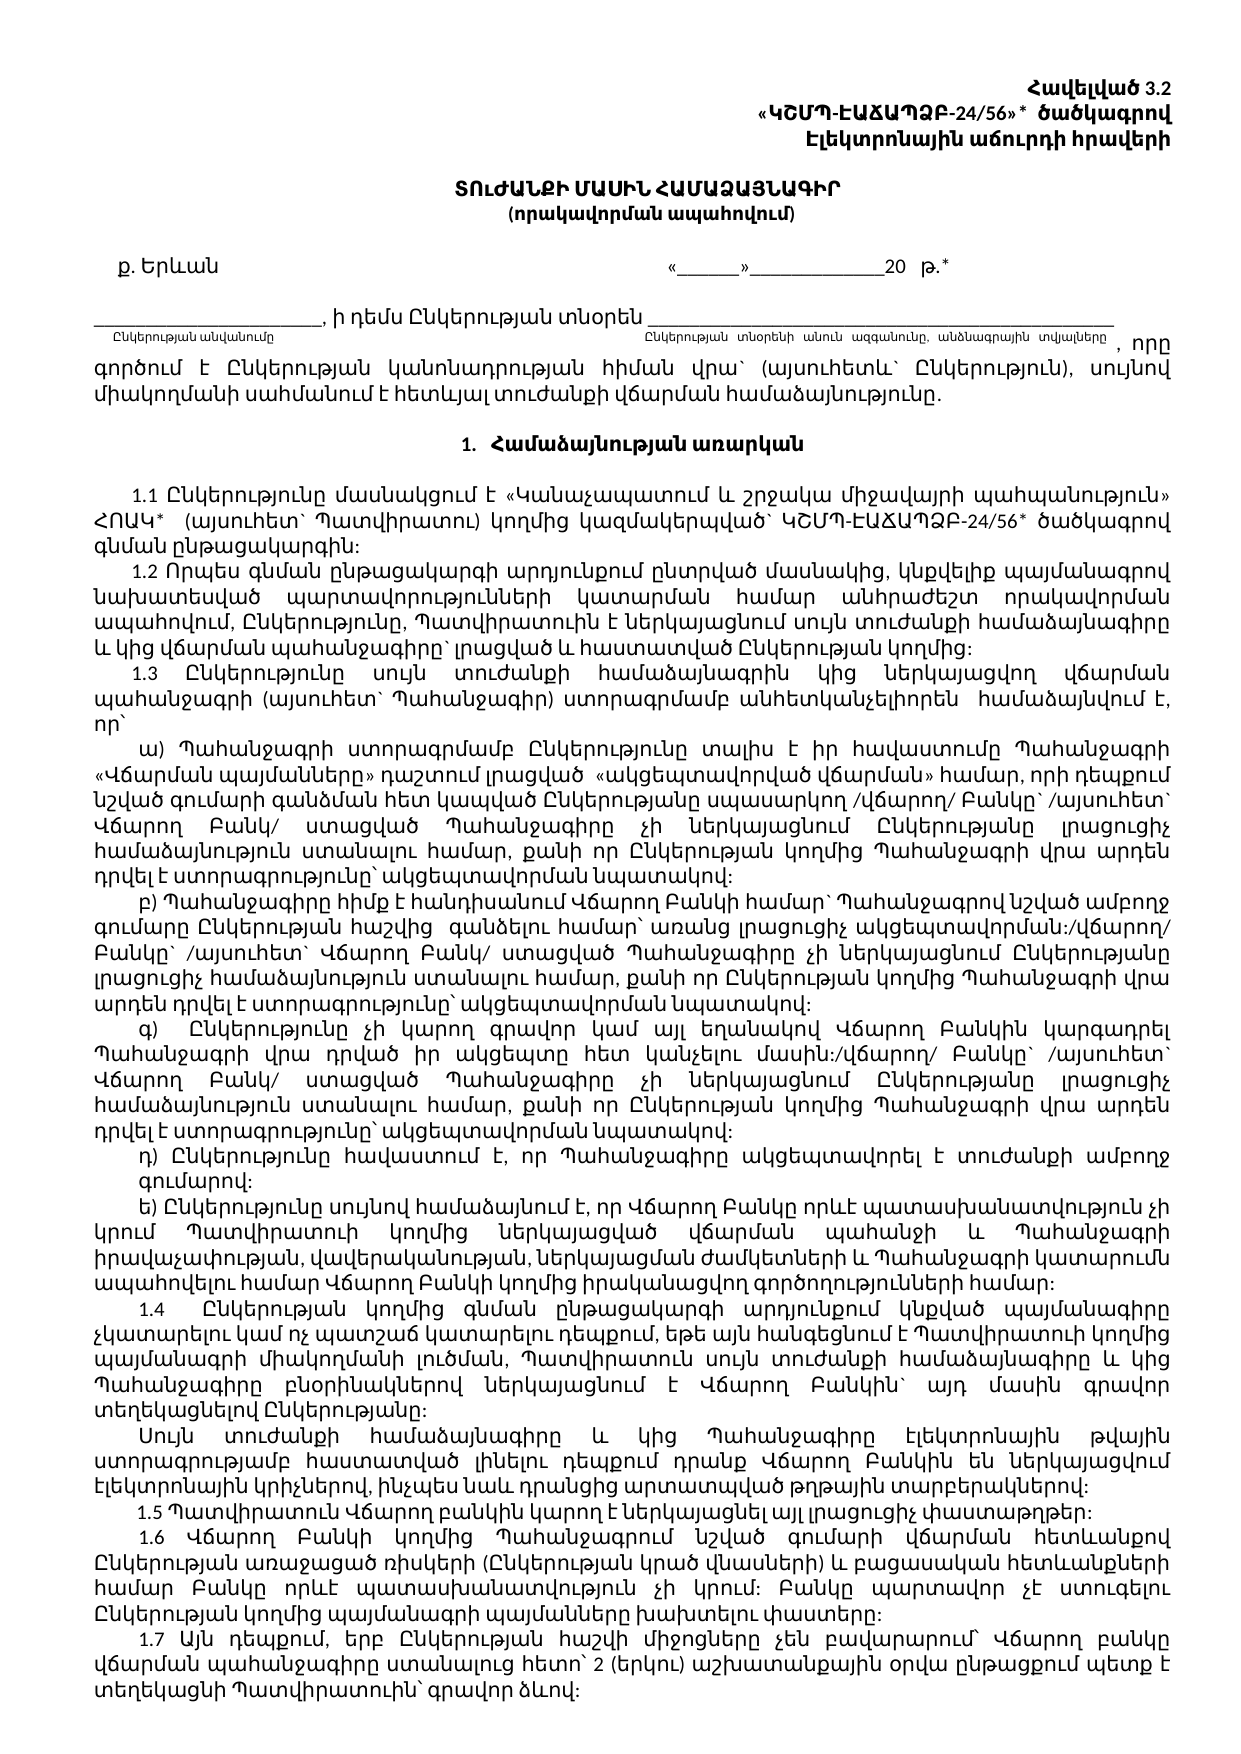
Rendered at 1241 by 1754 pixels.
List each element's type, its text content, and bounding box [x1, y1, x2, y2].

text ______________________, ի դեմս Ընկերության տնօրեն _____________________________________________ [94, 304, 1171, 330]
text 1.3 Ընկերությունը սույն տուժանքի համաձայնագրին կից ներկայացվող վճարման պահանջագրի (այսուհետ` Պահանջագիր) ստորագրմամբ անհետկանչելիորեն համաձայնվում է, որ՝ [94, 660, 1171, 737]
text ք. Երևան «______»_____________20 թ.* [94, 254, 1171, 279]
text Ընկերության անվանումը Ընկերության տնօրենի անուն ազգանունը, անձնագրային տվյալները , որը գործում է Ընկերության կանոնադրության հիման վրա` (այսուհետև` Ընկերություն), սույնով միակողմանի սահմանում է հետևյալ տուժանքի վճարման համաձայնությունը. [94, 330, 1171, 406]
text «ԿՇՄՊ-ԷԱՃԱՊՁԲ-24/56»* ծածկագրով [94, 100, 1171, 126]
text գ) Ընկերությունը չի կարող գրավոր կամ այլ եղանակով Վճարող Բանկին կարգադրել Պահանջագրի վրա դրված իր ակցեպտը հետ կանչելու մասին:/վճարող/ Բանկը` /այսուհետ` Վճարող Բանկ/ ստացված Պահանջագիրը չի ներկայացնում Ընկերությանը լրացուցիչ համաձայնություն ստանալու համար, քանի որ Ընկերության կողմից Պահանջագրի վրա արդեն դրվել է ստորագրությունը՝ ակցեպտավորման նպատակով: [94, 1016, 1171, 1143]
text (որակավորման ապահովում) [94, 202, 1171, 225]
text 1.1 Ընկերությունը մասնակցում է «Կանաչապատում և շրջակա միջավայրի պահպանություն» ՀՈԱԿ* (այսուհետ` Պատվիրատու) կողմից կազմակերպված` ԿՇՄՊ-ԷԱՃԱՊՁԲ-24/56* ծածկագրով գնման ընթացակարգին: [94, 482, 1171, 559]
text Էլեկտրոնային աճուրդի հրավերի [94, 126, 1171, 151]
text 1.6 Վճարող Բանկի կողմից Պահանջագրում նշված գումարի վճարման հետևանքով Ընկերության առաջացած ռիսկերի (Ընկերության կրած վնասների) և բացասական հետևանքների համար Բանկը որևէ պատասխանատվություն չի կրում: Բանկը պարտավոր չէ ստուգելու Ընկերության կողմից պայմանագրի պայմանները խախտելու փաստերը: [94, 1524, 1171, 1626]
text բ) Պահանջագիրը հիմք է հանդիսանում Վճարող Բանկի համար` Պահանջագրով նշված ամբողջ գումարը Ընկերության հաշվից գանձելու համար՝ առանց լրացուցիչ ակցեպտավորման:/վճարող/ Բանկը` /այսուհետ` Վճարող Բանկ/ ստացված Պահանջագիրը չի ներկայացնում Ընկերությանը լրացուցիչ համաձայնություն ստանալու համար, քանի որ Ընկերության կողմից Պահանջագրի վրա արդեն դրվել է ստորագրությունը՝ ակցեպտավորման նպատակով: [94, 889, 1171, 1016]
text Հավելված 3.2 [94, 75, 1171, 100]
text դ) Ընկերությունը հավաստում է, որ Պահանջագիրը ակցեպտավորել է տուժանքի ամբողջ գումարով: [138, 1143, 1171, 1194]
text Սույն տուժանքի համաձայնագիրը և կից Պահանջագիրը էլեկտրոնային թվային ստորագրությամբ հաստատված լինելու դեպքում դրանք Վճարող Բանկին են ներկայացվում էլեկտրոնային կրիչներով, ինչպես նաև դրանցից արտատպված թղթային տարբերակներով: [94, 1423, 1171, 1499]
text 1.5 Պատվիրատուն Վճարող բանկին կարող է ներկայացնել այլ լրացուցիչ փաստաթղթեր: [94, 1499, 1171, 1524]
text ՏՈւԺԱՆՔԻ ՄԱՍԻՆ ՀԱՄԱՁԱՅՆԱԳԻՐ [94, 177, 1171, 202]
text 1.7 Այն դեպքում, երբ Ընկերության հաշվի միջոցները չեն բավարարում՝ Վճարող բանկը վճարման պահանջագիրը ստանալուց հետո՝ 2 (երկու) աշխատանքային օրվա ընթացքում պետք է տեղեկացնի Պատվիրատուին՝ գրավոր ձևով: [94, 1626, 1171, 1702]
text ա) Պահանջագրի ստորագրմամբ Ընկերությունը տալիս է իր հավաստումը Պահանջագրի «Վճարման պայմանները» դաշտում լրացված «ակցեպտավորված վճարման» համար, որի դեպքում նշված գումարի գանձման հետ կապված Ընկերությանը սպասարկող /վճարող/ Բանկը` /այսուհետ` Վճարող Բանկ/ ստացված Պահանջագիրը չի ներկայացնում Ընկերությանը լրացուցիչ համաձայնություն ստանալու համար, քանի որ Ընկերության կողմից Պահանջագրի վրա արդեն դրվել է ստորագրությունը՝ ակցեպտավորման նպատակով: [94, 737, 1171, 889]
text 1.4 Ընկերության կողմից գնման ընթացակարգի արդյունքում կնքված պայմանագիրը չկատարելու կամ ոչ պատշաճ կատարելու դեպքում, եթե այն հանգեցնում է Պատվիրատուի կողմից պայմանագրի միակողմանի լուծման, Պատվիրատուն սույն տուժանքի համաձայնագիրը և կից Պահանջագիրը բնօրինակներով ներկայացնում է Վճարող Բանկին` այդ մասին գրավոր տեղեկացնելով Ընկերությանը: [94, 1296, 1171, 1423]
text 1.2 Որպես գնման ընթացակարգի արդյունքում ընտրված մասնակից, կնքվելիք պայմանագրով նախատեսված պարտավորությունների կատարման համար անհրաժեշտ որակավորման ապահովում, Ընկերությունը, Պատվիրատուին է ներկայացնում սույն տուժանքի համաձայնագիրը և կից վճարման պահանջագիրը` լրացված և հաստատված Ընկերության կողմից: [94, 559, 1171, 660]
text 1. Համաձայնության առարկան [94, 432, 1171, 457]
text ե) Ընկերությունը սույնով համաձայնում է, որ Վճարող Բանկը որևէ պատասխանատվություն չի կրում Պատվիրատուի կողմից ներկայացված վճարման պահանջի և Պահանջագրի իրավաչափության, վավերականության, ներկայացման ժամկետների և Պահանջագրի կատարումն ապահովելու համար Վճարող Բանկի կողմից իրականացվող գործողությունների համար: [94, 1194, 1171, 1296]
